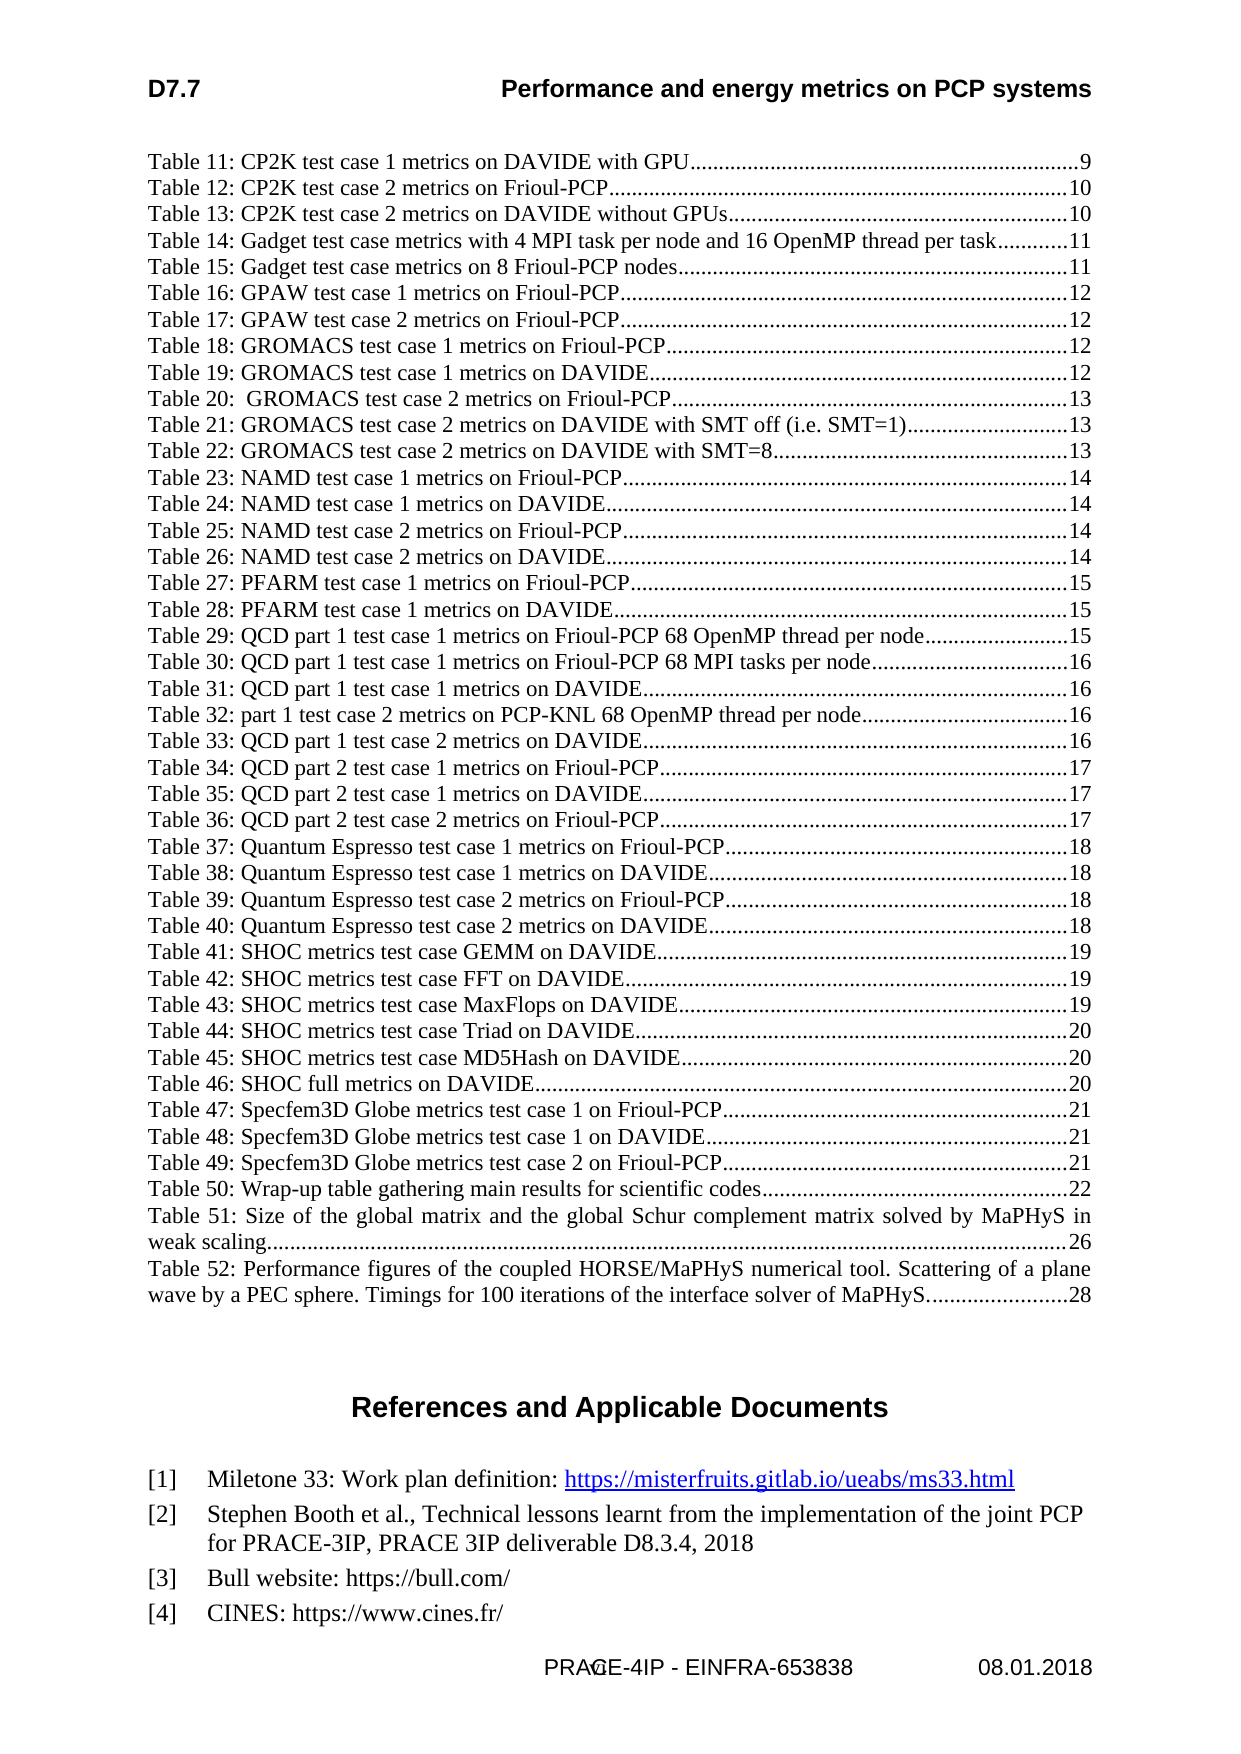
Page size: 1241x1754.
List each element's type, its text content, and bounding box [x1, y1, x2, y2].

text Table 48: Specfem3D Globe metrics test case 1 on DAVIDE 21 [148, 1123, 1092, 1149]
text Table 43: SHOC metrics test case MaxFlops on DAVIDE 19 [148, 991, 1092, 1017]
text Table 24: NAMD test case 1 metrics on DAVIDE 14 [148, 490, 1092, 517]
text Table 20: GROMACS test case 2 metrics on Frioul-PCP 13 [148, 385, 1092, 411]
text Table 34: QCD part 2 test case 1 metrics on Frioul-PCP 17 [148, 754, 1092, 780]
text Table 18: GROMACS test case 1 metrics on Frioul-PCP 12 [148, 332, 1092, 358]
text Table 31: QCD part 1 test case 1 metrics on DAVIDE 16 [148, 675, 1092, 701]
text Table 16: GPAW test case 1 metrics on Frioul-PCP 12 [148, 279, 1092, 306]
text Table 22: GROMACS test case 2 metrics on DAVIDE with SMT=8 13 [148, 438, 1092, 464]
text Table 40: Quantum Espresso test case 2 metrics on DAVIDE 18 [148, 912, 1092, 938]
text Table 30: QCD part 1 test case 1 metrics on Frioul-PCP 68 MPI tasks per node 16 [148, 648, 1092, 675]
text Table 42: SHOC metrics test case FFT on DAVIDE 19 [148, 965, 1092, 991]
list CINES: https://www.cines.fr/ [148, 1598, 1092, 1627]
text Table 27: PFARM test case 1 metrics on Frioul-PCP 15 [148, 569, 1092, 596]
text Table 35: QCD part 2 test case 1 metrics on DAVIDE 17 [148, 780, 1092, 807]
text Table 32: part 1 test case 2 metrics on PCP-KNL 68 OpenMP thread per node 16 [148, 701, 1092, 727]
text Table 41: SHOC metrics test case GEMM on DAVIDE 19 [148, 938, 1092, 965]
text Table 26: NAMD test case 2 metrics on DAVIDE 14 [148, 543, 1092, 569]
text Table 36: QCD part 2 test case 2 metrics on Frioul-PCP 17 [148, 807, 1092, 833]
text Table 50: Wrap-up table gathering main results for scientific codes 22 [148, 1176, 1092, 1202]
text Table 25: NAMD test case 2 metrics on Frioul-PCP 14 [148, 517, 1092, 543]
text Table 44: SHOC metrics test case Triad on DAVIDE 20 [148, 1017, 1092, 1044]
text Table 23: NAMD test case 1 metrics on Frioul-PCP 14 [148, 464, 1092, 490]
text Table 14: Gadget test case metrics with 4 MPI task per node and 16 OpenMP thread per task 11 [148, 227, 1092, 253]
text Table 38: Quantum Espresso test case 1 metrics on DAVIDE 18 [148, 859, 1092, 886]
subtitle References and Applicable Documents [148, 1390, 1092, 1423]
text Table 28: PFARM test case 1 metrics on DAVIDE 15 [148, 596, 1092, 622]
text Table 47: Specfem3D Globe metrics test case 1 on Frioul-PCP 21 [148, 1096, 1092, 1123]
text Table 45: SHOC metrics test case MD5Hash on DAVIDE 20 [148, 1044, 1092, 1070]
text Table 15: Gadget test case metrics on 8 Frioul-PCP nodes 11 [148, 253, 1092, 279]
text Table 33: QCD part 1 test case 2 metrics on DAVIDE 16 [148, 727, 1092, 754]
list Stephen Booth et al., Technical lessons learnt from the implementation of the joint PCP for PRACE-3IP, PRACE 3IP deliverable D8.3.4, 2018 [148, 1499, 1092, 1557]
text Table 39: Quantum Espresso test case 2 metrics on Frioul-PCP 18 [148, 886, 1092, 912]
text Table 19: GROMACS test case 1 metrics on DAVIDE 12 [148, 358, 1092, 385]
text Table 37: Quantum Espresso test case 1 metrics on Frioul-PCP 18 [148, 833, 1092, 859]
list Miletone 33: Work plan definition: https://misterfruits.gitlab.io/ueabs/ms33.html [148, 1464, 1092, 1493]
text Table 13: CP2K test case 2 metrics on DAVIDE without GPUs 10 [148, 200, 1092, 227]
list Bull website: https://bull.com/ [148, 1563, 1092, 1592]
text Table 12: CP2K test case 2 metrics on Frioul-PCP 10 [148, 174, 1092, 200]
text Table 52: Performance figures of the coupled HORSE/MaPHyS numerical tool. Scattering of a plane wave by a PEC sphere. Timings for 100 iterations of the interface solver of MaPHyS. 28 [148, 1254, 1092, 1307]
text Table 49: Specfem3D Globe metrics test case 2 on Frioul-PCP 21 [148, 1149, 1092, 1176]
text Table 21: GROMACS test case 2 metrics on DAVIDE with SMT off (i.e. SMT=1) 13 [148, 411, 1092, 438]
text Table 11: CP2K test case 1 metrics on DAVIDE with GPU 9 [148, 148, 1092, 174]
text Table 17: GPAW test case 2 metrics on Frioul-PCP 12 [148, 306, 1092, 332]
text Table 51: Size of the global matrix and the global Schur complement matrix solved by MaPHyS in weak scaling. 26 [148, 1202, 1092, 1254]
text Table 29: QCD part 1 test case 1 metrics on Frioul-PCP 68 OpenMP thread per node 15 [148, 622, 1092, 648]
text Table 46: SHOC full metrics on DAVIDE 20 [148, 1070, 1092, 1096]
